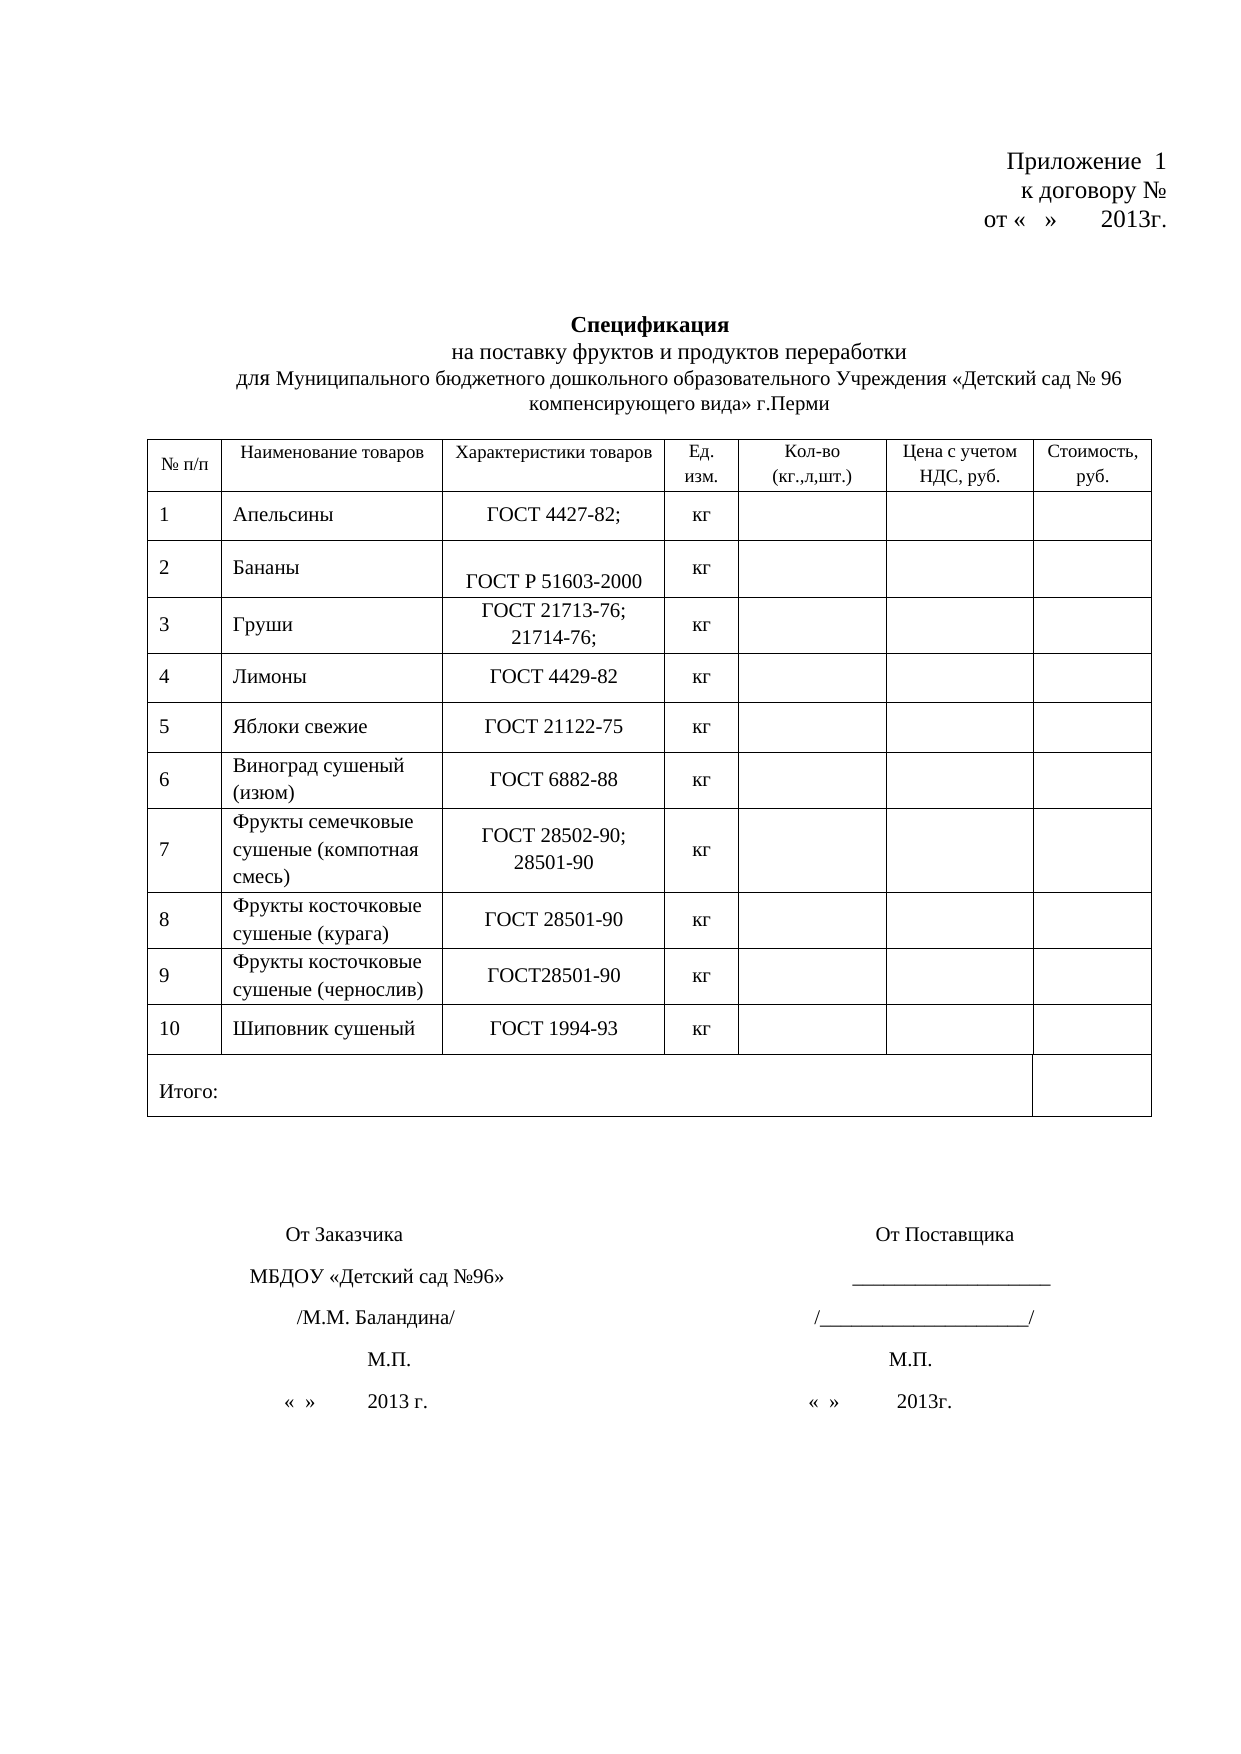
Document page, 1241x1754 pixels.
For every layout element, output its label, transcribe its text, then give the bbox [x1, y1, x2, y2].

table_cell кг [665, 1005, 738, 1054]
table_cell [739, 809, 886, 892]
table_cell кг [665, 703, 738, 752]
text для Муниципального бюджетного дошкольного образовательного Учреждения «Детский сад № 96 [133, 364, 1167, 391]
table_cell ГОСТ 4429-82 [443, 654, 664, 702]
table_cell ГОСТ 21713-76; 21714-76; [443, 598, 664, 653]
table_cell кг [665, 753, 738, 808]
table_cell 9 [148, 949, 221, 1004]
table_cell [887, 893, 1033, 948]
text От Заказчика От Поставщика [133, 1218, 1167, 1247]
table_cell ГОСТ 6882-88 [443, 753, 664, 808]
text М.П. М.П. [133, 1343, 1167, 1372]
table_cell [1034, 703, 1151, 752]
text Спецификация [133, 311, 1167, 338]
table_cell [1033, 1055, 1151, 1116]
table_cell Апельсины [222, 492, 442, 540]
table_cell [739, 541, 886, 597]
table_cell 3 [148, 598, 221, 653]
table_cell кг [665, 893, 738, 948]
table_cell [887, 949, 1033, 1004]
text компенсирующего вида» г.Перми [133, 391, 1167, 414]
table_cell [1034, 541, 1151, 597]
table_cell [887, 753, 1033, 808]
table_cell 1 [148, 492, 221, 540]
table_cell [739, 1005, 886, 1054]
table_cell [1034, 654, 1151, 702]
table_cell [1034, 1005, 1151, 1054]
table_cell [739, 703, 886, 752]
table_cell Груши [222, 598, 442, 653]
table_cell Фрукты семечковые сушеные (компотная смесь) [222, 809, 442, 892]
table_cell Яблоки свежие [222, 703, 442, 752]
table_cell кг [665, 809, 738, 892]
table_cell Фрукты косточковые сушеные (курага) [222, 893, 442, 948]
table_cell [1034, 949, 1151, 1004]
table_cell ГОСТ 21122-75 [443, 703, 664, 752]
table_cell ГОСТ 28502-90; 28501-90 [443, 809, 664, 892]
table_cell кг [665, 949, 738, 1004]
text от « » 2013г. [133, 204, 1167, 232]
table_cell 6 [148, 753, 221, 808]
table_cell 8 [148, 893, 221, 948]
table_header № п/п [148, 440, 221, 491]
table_cell [887, 809, 1033, 892]
table_cell [887, 1005, 1033, 1054]
table_cell [739, 654, 886, 702]
table_cell 2 [148, 541, 221, 597]
table_cell [1034, 753, 1151, 808]
table_cell кг [665, 492, 738, 540]
table_cell [1034, 893, 1151, 948]
table_header Ед. изм. [665, 440, 738, 491]
table_cell ГОСТ 28501-90 [443, 893, 664, 948]
text « » 2013 г. « » 2013г. [133, 1385, 1167, 1414]
table_cell [739, 753, 886, 808]
table_cell 5 [148, 703, 221, 752]
text Приложение 1 [133, 146, 1167, 175]
table_cell [887, 492, 1033, 540]
table_cell [1034, 809, 1151, 892]
table_header Наименование товаров [222, 440, 442, 491]
table_cell Итого: [148, 1055, 1032, 1116]
table_cell ГОСТ 1994-93 [443, 1005, 664, 1054]
table_header Кол-во (кг.,л,шт.) [739, 440, 886, 491]
table_cell 7 [148, 809, 221, 892]
table_cell [887, 541, 1033, 597]
table_cell кг [665, 541, 738, 597]
table_cell [1034, 598, 1151, 653]
table_cell 4 [148, 654, 221, 702]
table_cell [739, 492, 886, 540]
table_cell ГОСТ 4427-82; [443, 492, 664, 540]
table_cell кг [665, 598, 738, 653]
table_cell Фрукты косточковые сушеные (чернослив) [222, 949, 442, 1004]
text МБДОУ «Детский сад №96» ___________________ [133, 1260, 1167, 1289]
table_cell кг [665, 654, 738, 702]
table_cell Лимоны [222, 654, 442, 702]
text на поставку фруктов и продуктов переработки [133, 338, 1167, 364]
table_cell Бананы [222, 541, 442, 597]
table_cell ГОСТ Р 51603-2000 [443, 541, 664, 597]
table_cell [739, 949, 886, 1004]
table_cell Виноград сушеный (изюм) [222, 753, 442, 808]
table_cell 10 [148, 1005, 221, 1054]
table_cell [739, 893, 886, 948]
table_cell [739, 598, 886, 653]
table_cell [887, 598, 1033, 653]
table_cell ГОСТ28501-90 [443, 949, 664, 1004]
text /М.М. Баландина/ /____________________/ [133, 1301, 1167, 1331]
table_header Стоимость, руб. [1034, 440, 1151, 491]
table_cell Шиповник сушеный [222, 1005, 442, 1054]
table_cell [1034, 492, 1151, 540]
text к договору № [133, 175, 1167, 204]
table_cell [887, 654, 1033, 702]
table_header Цена с учетом НДС, руб. [887, 440, 1033, 491]
table_header Характеристики товаров [443, 440, 664, 491]
table_cell [887, 703, 1033, 752]
